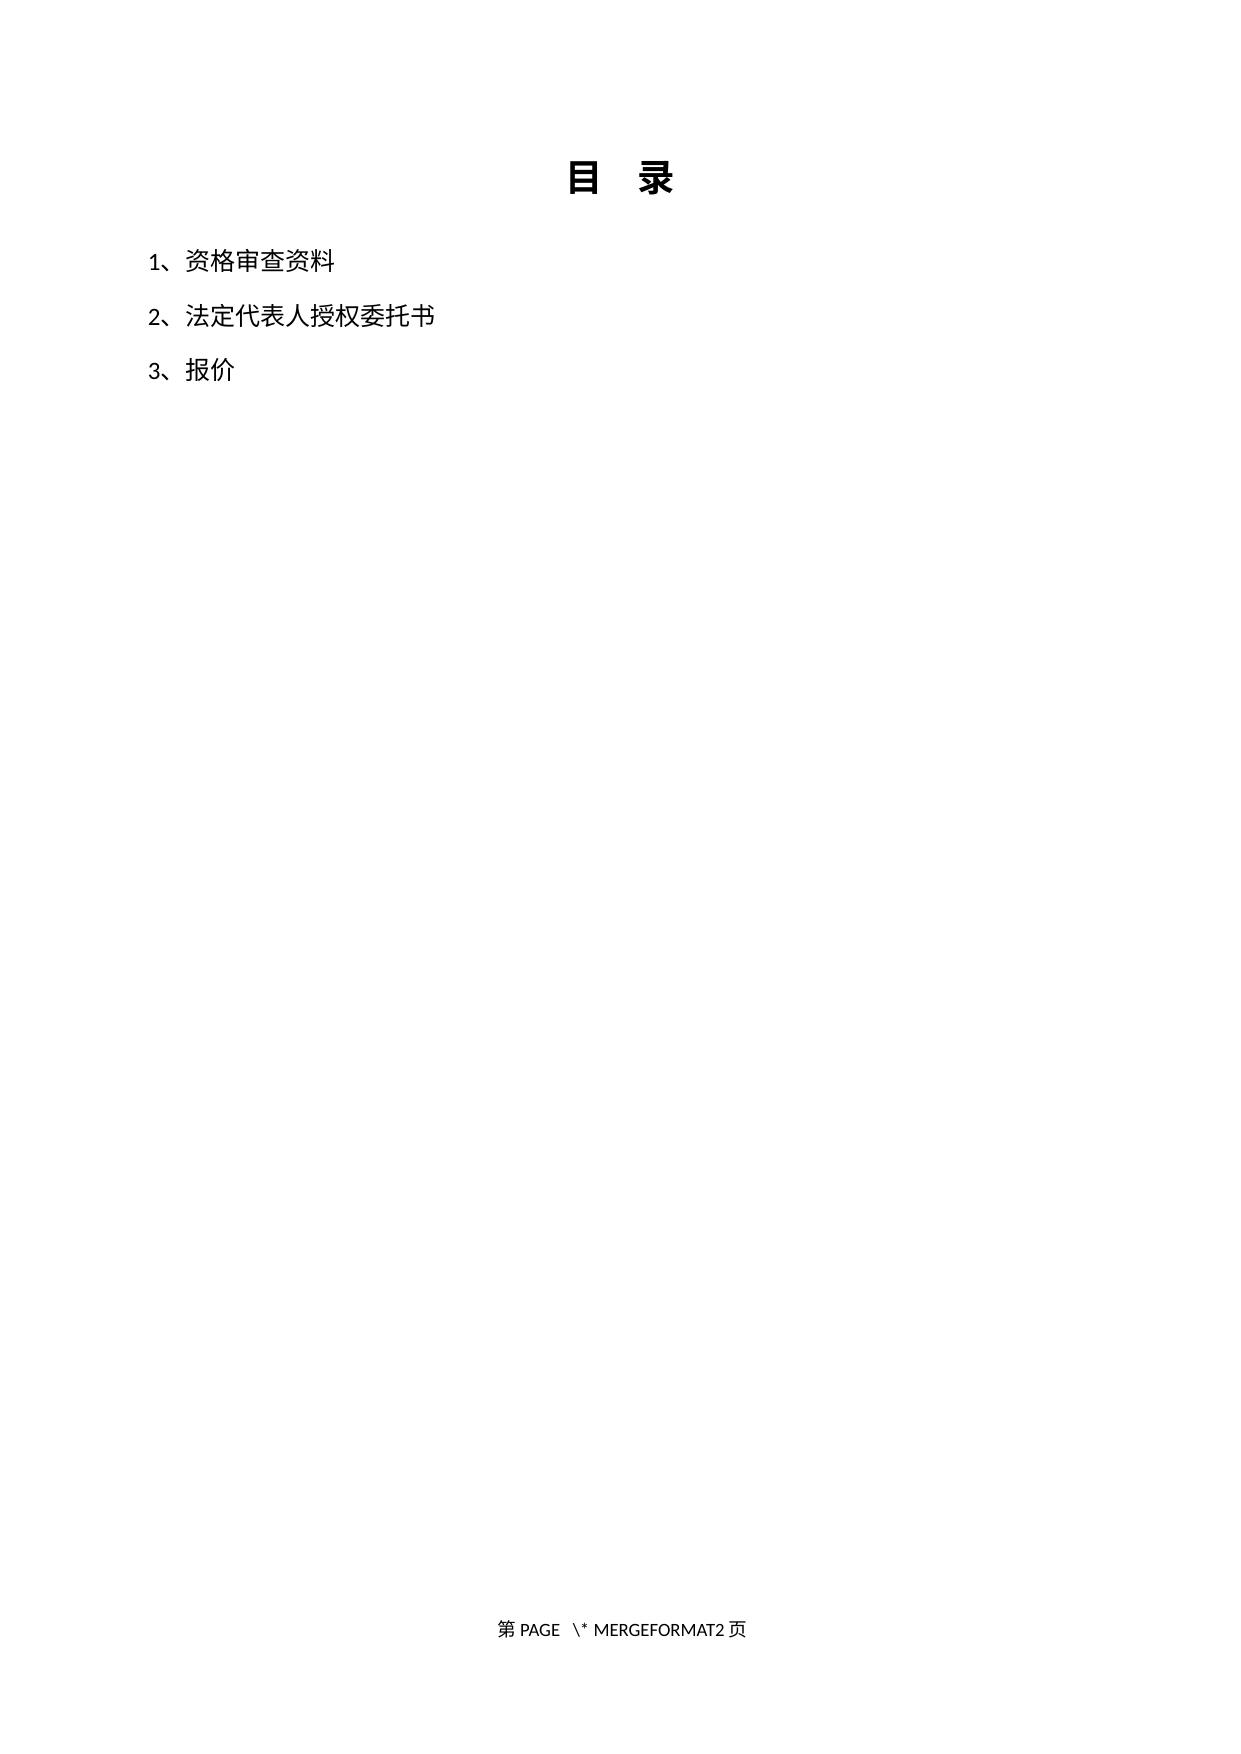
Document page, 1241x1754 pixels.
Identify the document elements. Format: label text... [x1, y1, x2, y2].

text 目 录 [148, 148, 1092, 202]
text 3、报价 [148, 350, 1092, 387]
text 2、法定代表人授权委托书 [148, 296, 1092, 332]
text 1、资格审查资料 [148, 242, 1092, 278]
